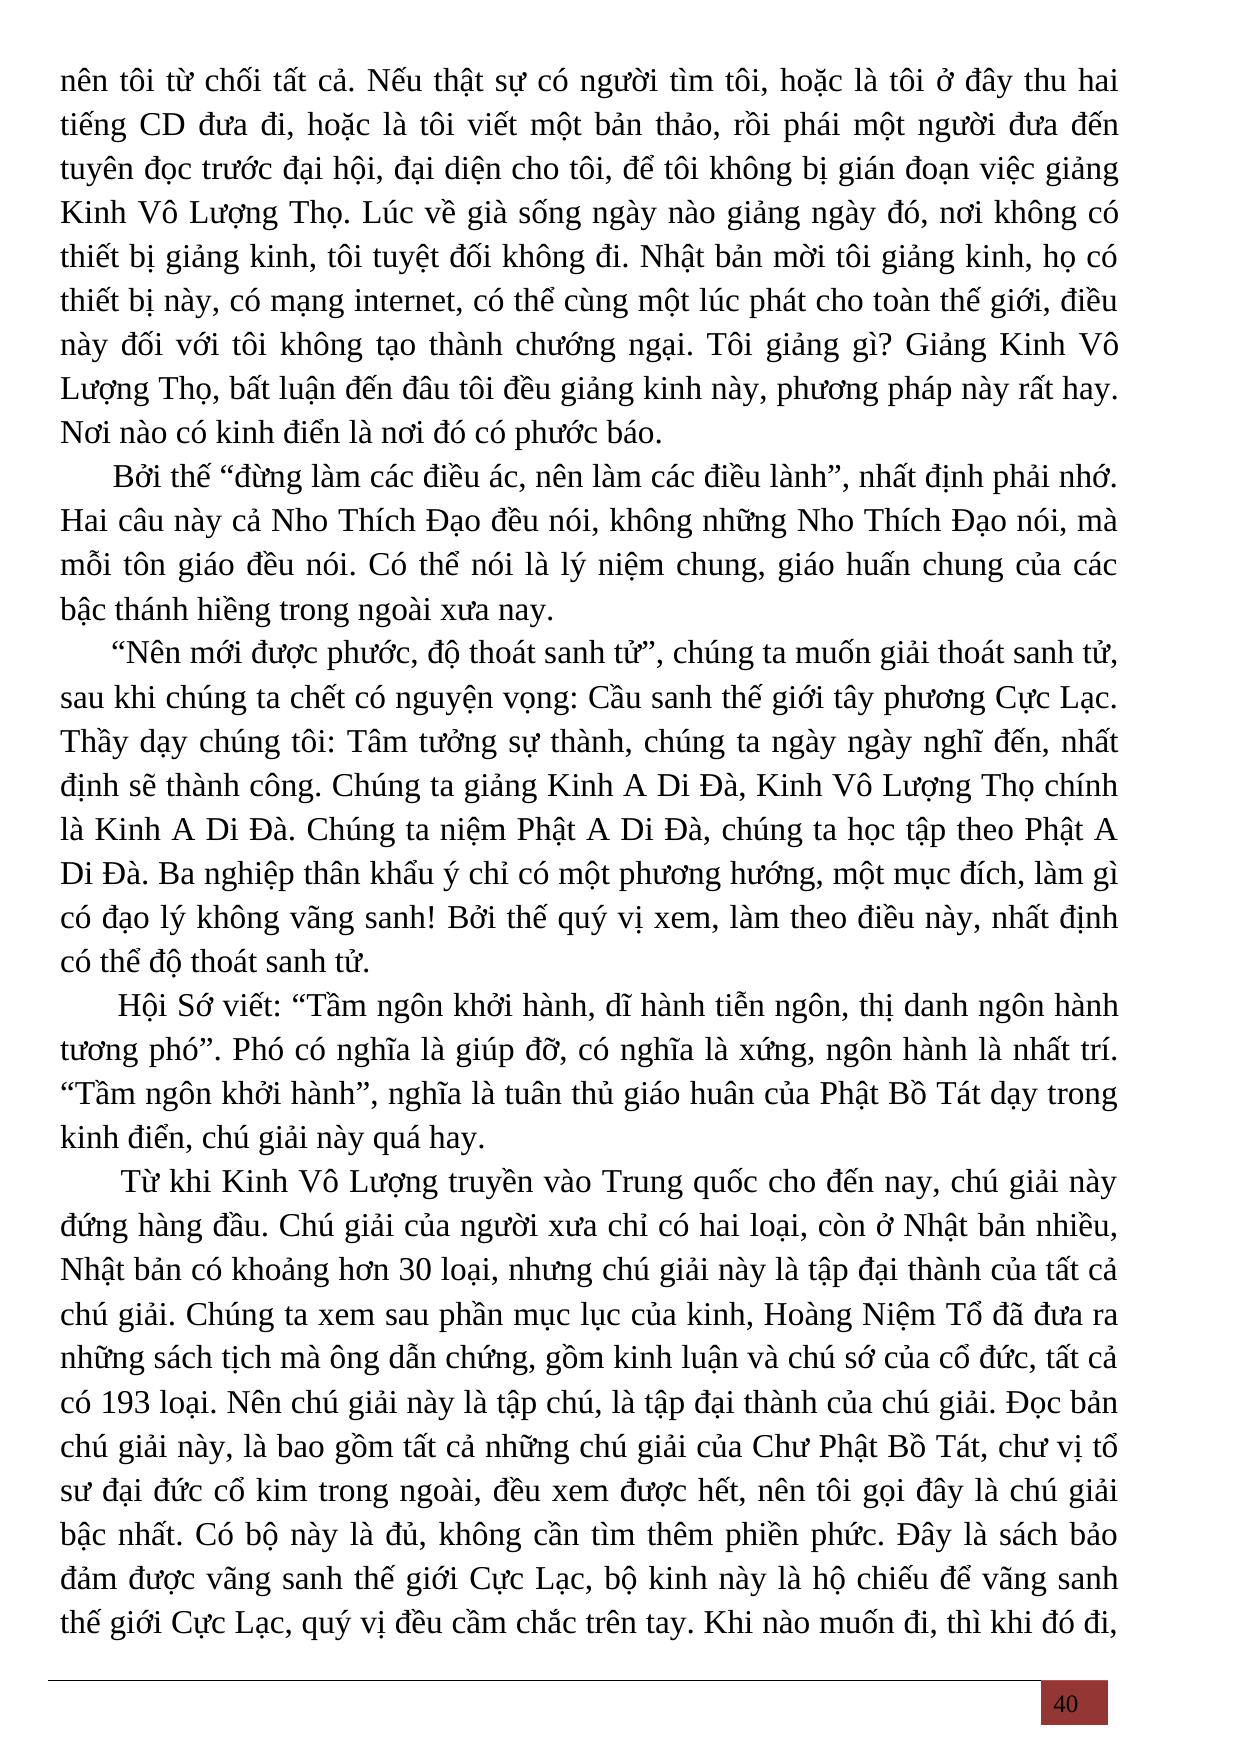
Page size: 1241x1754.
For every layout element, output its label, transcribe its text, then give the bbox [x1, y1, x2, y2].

text Bởi thế “đừng làm các điều ác, nên làm các điều lành”, nhất định phải nhớ. Hai câu này cả Nho Thích Đạo đều nói, không những Nho Thích Đạo nói, mà mỗi tôn giáo đều nói. Có thể nói là lý niệm chung, giáo huấn chung của các bậc thánh hiềng trong ngoài xưa nay. [60, 457, 1120, 627]
text Hội Sớ viết: “Tầm ngôn khởi hành, dĩ hành tiễn ngôn, thị danh ngôn hành tương phó”. Phó có nghĩa là giúp đỡ, có nghĩa là xứng, ngôn hành là nhất trí. “Tầm ngôn khởi hành”, nghĩa là tuân thủ giáo huân của Phật Bồ Tát dạy trong kinh điển, chú giải này quá hay. [60, 985, 1120, 1156]
text “Nên mới được phước, độ thoát sanh tử”, chúng ta muốn giải thoát sanh tử, sau khi chúng ta chết có nguyện vọng: Cầu sanh thế giới tây phương Cực Lạc. Thầy dạy chúng tôi: Tâm tưởng sự thành, chúng ta ngày ngày nghĩ đến, nhất định sẽ thành công. Chúng ta giảng Kinh A Di Đà, Kinh Vô Lượng Thọ chính là Kinh A Di Đà. Chúng ta niệm Phật A Di Đà, chúng ta học tập theo Phật A Di Đà. Ba nghiệp thân khẩu ý chỉ có một phương hướng, một mục đích, làm gì có đạo lý không vãng sanh! Bởi thế quý vị xem, làm theo điều này, nhất định có thể độ thoát sanh tử. [60, 633, 1120, 979]
